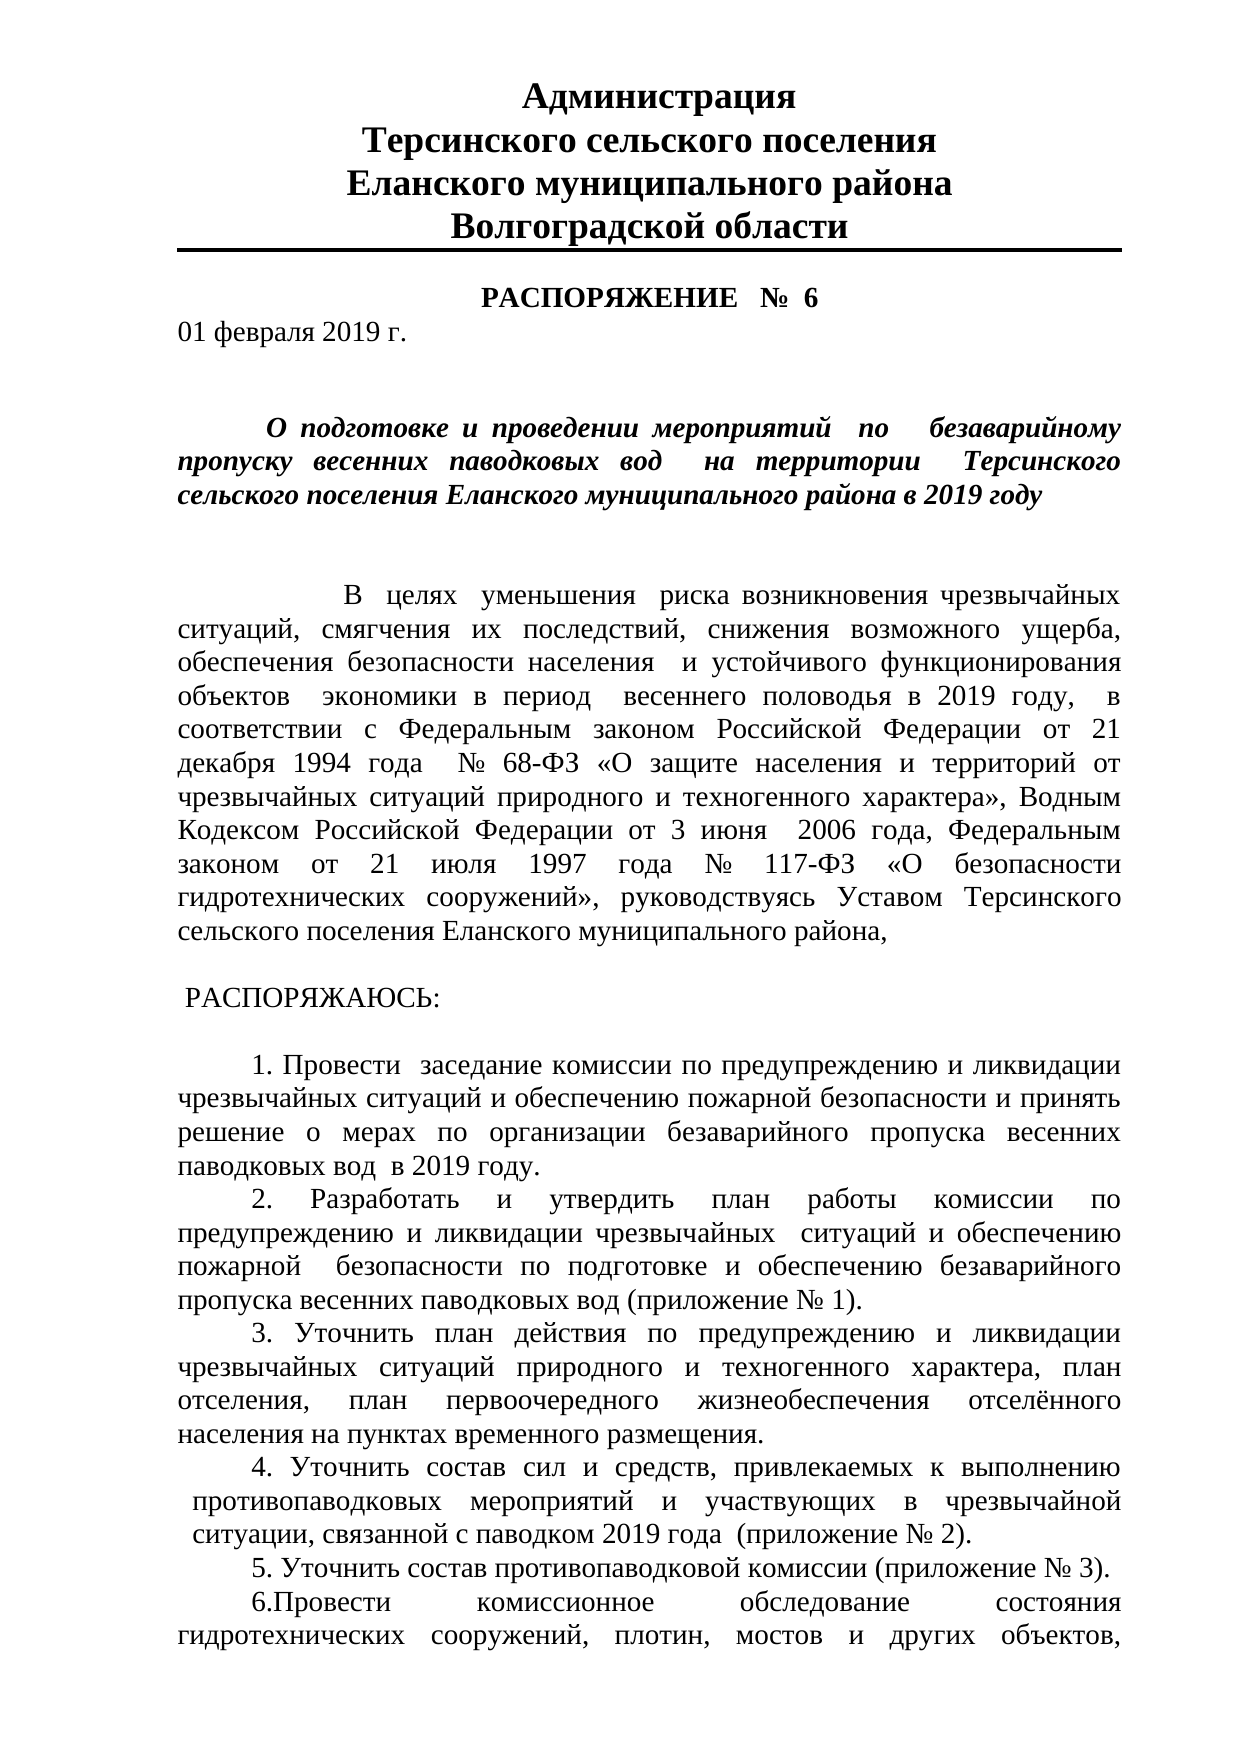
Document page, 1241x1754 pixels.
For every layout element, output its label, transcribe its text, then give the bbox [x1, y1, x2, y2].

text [177, 1584, 1122, 1651]
text Волгоградской области [177, 203, 1122, 248]
text 2. Разработать и утвердить план работы комиссии по предупреждению и ликвидации чрезвычайных ситуаций и обеспечению пожарной безопасности по подготовке и обеспечению безаварийного пропуска весенних паводковых вод (приложение № 1). [177, 1181, 1122, 1315]
text 01 февраля 2019 г. [177, 314, 1122, 347]
text 1. Провести заседание комиссии по предупреждению и ликвидации чрезвычайных ситуаций и обеспечению пожарной безопасности и принять решение о мерах по организации безаварийного пропуска весенних паводковых вод в 2019 году. [177, 1047, 1122, 1181]
text Еланского муниципального района [177, 160, 1122, 203]
text РАСПОРЯЖАЮСЬ: [177, 980, 1122, 1013]
text Терсинского сельского поселения [177, 117, 1122, 160]
text В целях уменьшения риска возникновения чрезвычайных ситуаций, смягчения их последствий, снижения возможного ущерба, обеспечения безопасности населения и устойчивого функционирования объектов экономики в период весеннего половодья в 2019 году, в соответствии с Федеральным законом Российской Федерации от 21 декабря 1994 года № 68-ФЗ «О защите населения и территорий от чрезвычайных ситуаций природного и техногенного характера», Водным Кодексом Российской Федерации от 3 июня 2006 года, Федеральным законом от 21 июля 1997 года № 117-ФЗ «О безопасности гидротехнических сооружений», руководствуясь Уставом Терсинского сельского поселения Еланского муниципального района, [177, 577, 1122, 946]
text 5. Уточнить состав противопаводковой комиссии (приложение № 3). [177, 1550, 1122, 1584]
text 4. Уточнить состав сил и средств, привлекаемых к выполнению противопаводковых мероприятий и участвующих в чрезвычайной ситуации, связанной с паводком 2019 года (приложение № 2). [192, 1449, 1122, 1550]
text Администрация [177, 74, 1122, 117]
text О подготовке и проведении мероприятий по безаварийному пропуску весенних паводковых вод на территории Терсинского сельского поселения Еланского муниципального района в 2019 году [177, 410, 1122, 510]
text 3. Уточнить план действия по предупреждению и ликвидации чрезвычайных ситуаций природного и техногенного характера, план отселения, план первоочередного жизнеобеспечения отселённого населения на пунктах временного размещения. [177, 1315, 1122, 1449]
text РАСПОРЯЖЕНИЕ № 6 [177, 280, 1122, 314]
